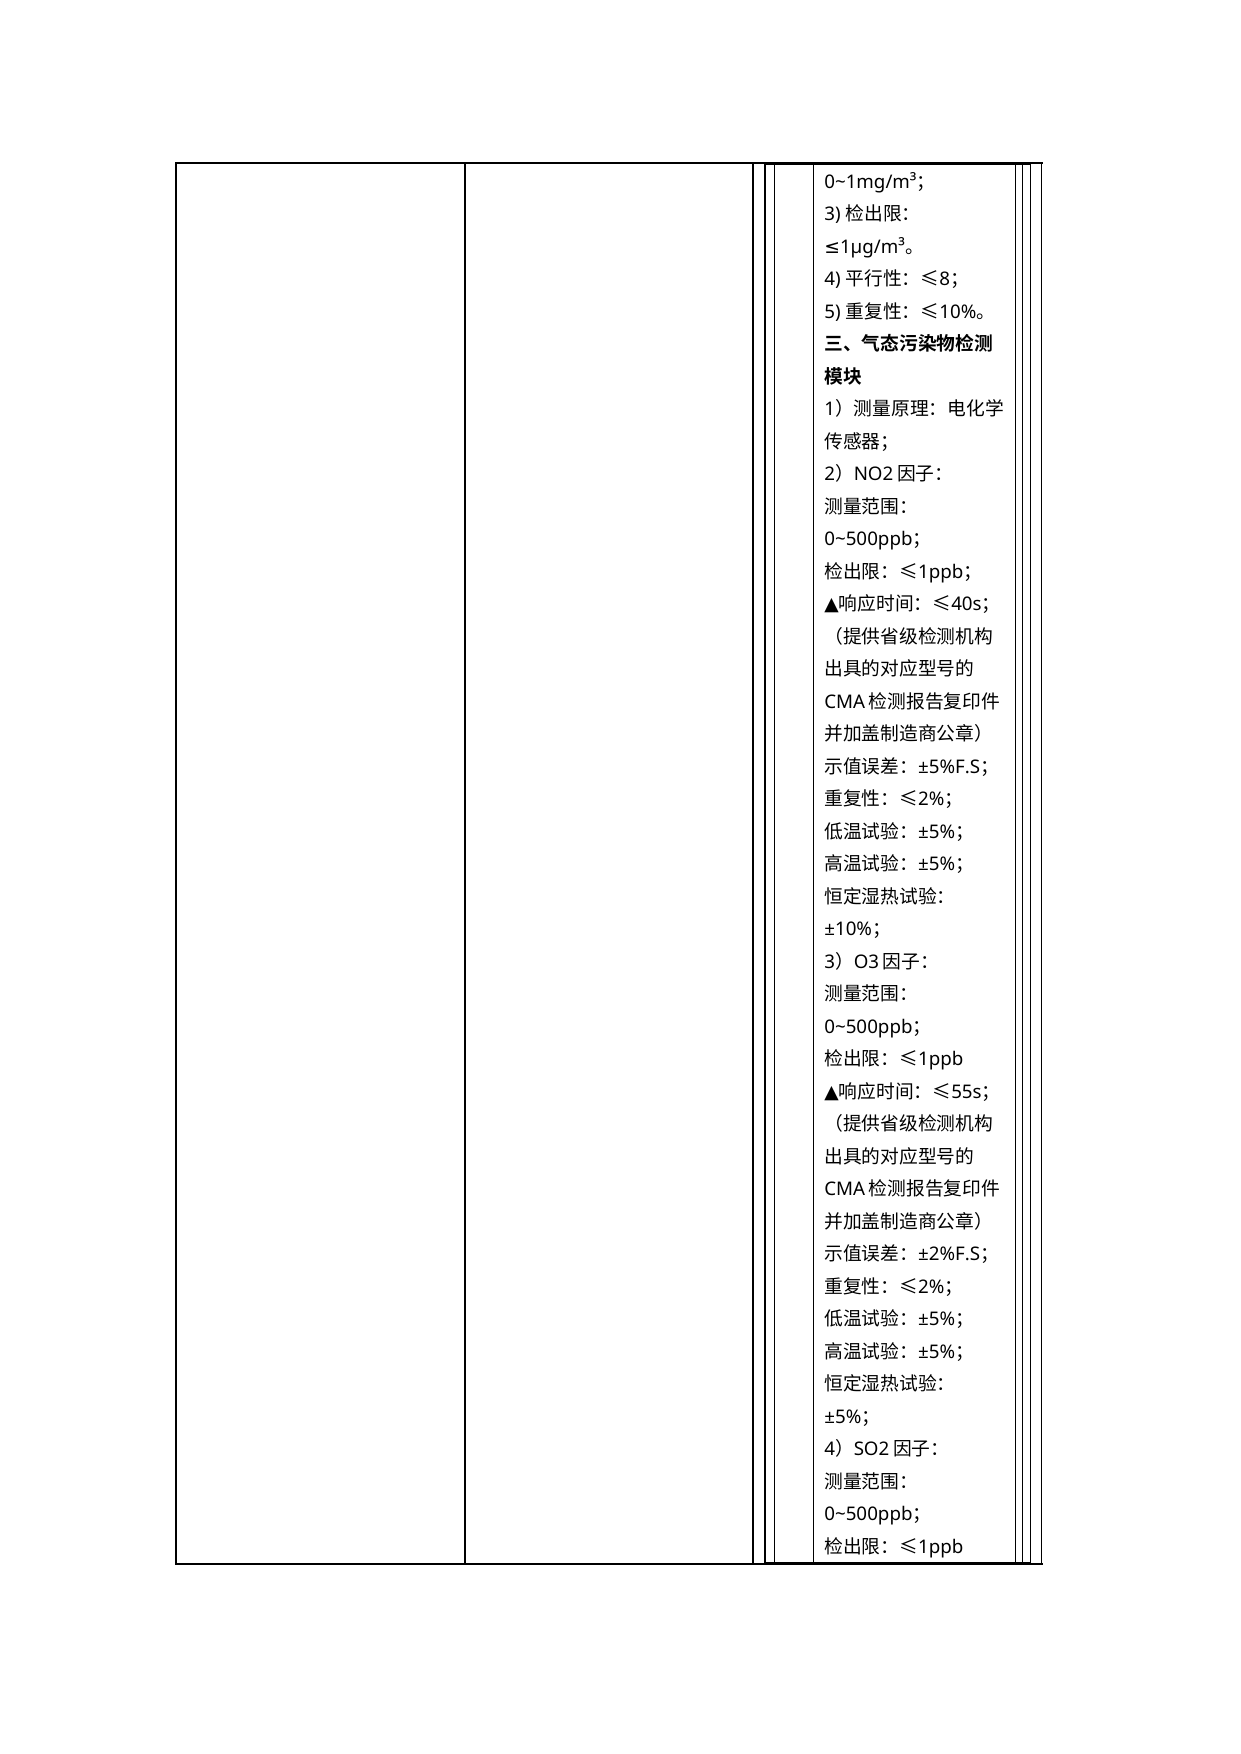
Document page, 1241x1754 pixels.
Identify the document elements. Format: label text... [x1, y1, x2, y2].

table_cell 1 [177, 164, 464, 1563]
table_cell [466, 164, 752, 1563]
table_cell [766, 165, 774, 1562]
table_cell [1023, 165, 1030, 1562]
table_cell [1016, 165, 1022, 1562]
table_cell [754, 164, 764, 1563]
table_cell [814, 165, 1015, 1562]
table_cell [1031, 164, 1041, 1563]
table_cell [775, 165, 813, 1562]
